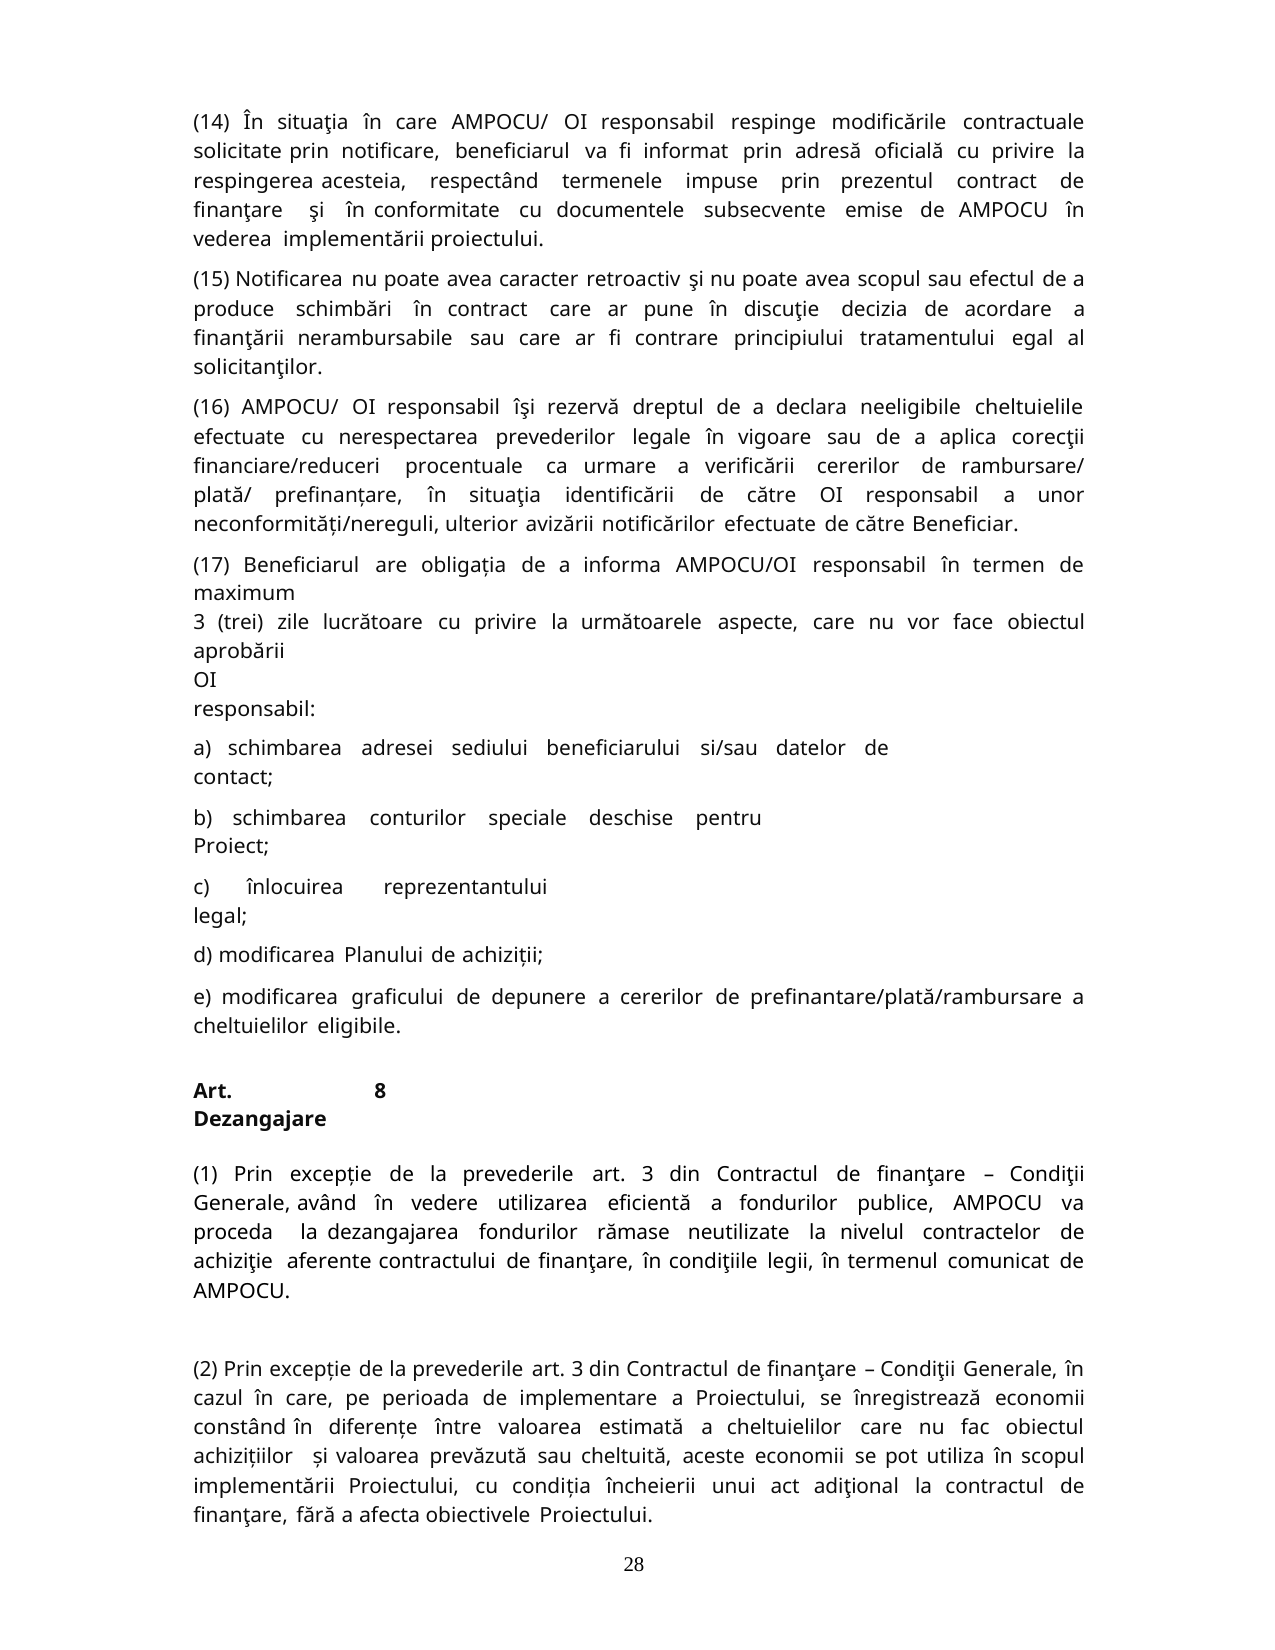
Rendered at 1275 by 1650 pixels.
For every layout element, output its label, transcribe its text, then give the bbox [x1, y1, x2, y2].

text Art. 8 Dezangajare [193, 1076, 386, 1133]
text 3 (trei) zile lucrătoare cu privire la următoarele aspecte, care nu vor face obiectul aprobării [193, 607, 1085, 664]
text (15) Notificarea nu poate avea caracter retroactiv şi nu poate avea scopul sau efectul de a produce schimbări în contract care ar pune în discuţie decizia de acordare a finanţării nerambursabile sau care ar fi contrare principiului tratamentului egal al solicitanţilor. [193, 264, 1085, 381]
text OI responsabil: [193, 665, 340, 722]
text (2) Prin excepție de la prevederile art. 3 din Contractul de finanţare – Condiţii Generale, în cazul în care, pe perioada de implementare a Proiectului, se înregistrează economii constând în diferențe între valoarea estimată a cheltuielilor care nu fac obiectul achizițiilor și valoarea prevăzută sau cheltuită, aceste economii se pot utiliza în scopul implementării Proiectului, cu condiția încheierii unui act adiţional la contractul de finanţare, fără a afecta obiectivele Proiectului. [193, 1354, 1085, 1528]
text d) modificarea Planului de achiziții; [193, 941, 543, 969]
text (17) Beneficiarul are obligația de a informa AMPOCU/OI responsabil în termen de maximum [193, 550, 1084, 607]
text (1) Prin excepție de la prevederile art. 3 din Contractul de finanţare – Condiţii Generale, având în vedere utilizarea eficientă a fondurilor publice, AMPOCU va proceda la dezangajarea fondurilor rămase neutilizate la nivelul contractelor de achiziţie aferente contractului de finanţare, în condiţiile legii, în termenul comunicat de AMPOCU. [193, 1159, 1085, 1304]
text b) schimbarea conturilor speciale deschise pentru Proiect; [193, 803, 762, 860]
text (16) AMPOCU/ OI responsabil îşi rezervă dreptul de a declara neeligibile cheltuielile efectuate cu nerespectarea prevederilor legale în vigoare sau de a aplica corecţii financiare/reduceri procentuale ca urmare a verificării cererilor de rambursare/ plată/ prefinanțare, în situaţia identificării de către OI responsabil a unor neconformități/nereguli, ulterior avizării notificărilor efectuate de către Beneficiar. [193, 392, 1085, 538]
text (14) În situaţia în care AMPOCU/ OI responsabil respinge modificările contractuale solicitate prin notificare, beneficiarul va fi informat prin adresă oficială cu privire la respingerea acesteia, respectând termenele impuse prin prezentul contract de finanţare şi în conformitate cu documentele subsecvente emise de AMPOCU în vederea implementării proiectului. [193, 107, 1085, 253]
text e) modificarea graficului de depunere a cererilor de prefinantare/plată/rambursare a cheltuielilor eligibile. [193, 982, 1085, 1039]
text c) înlocuirea reprezentantului legal; [193, 872, 547, 929]
text a) schimbarea adresei sediului beneficiarului si/sau datelor de contact; [193, 733, 889, 790]
